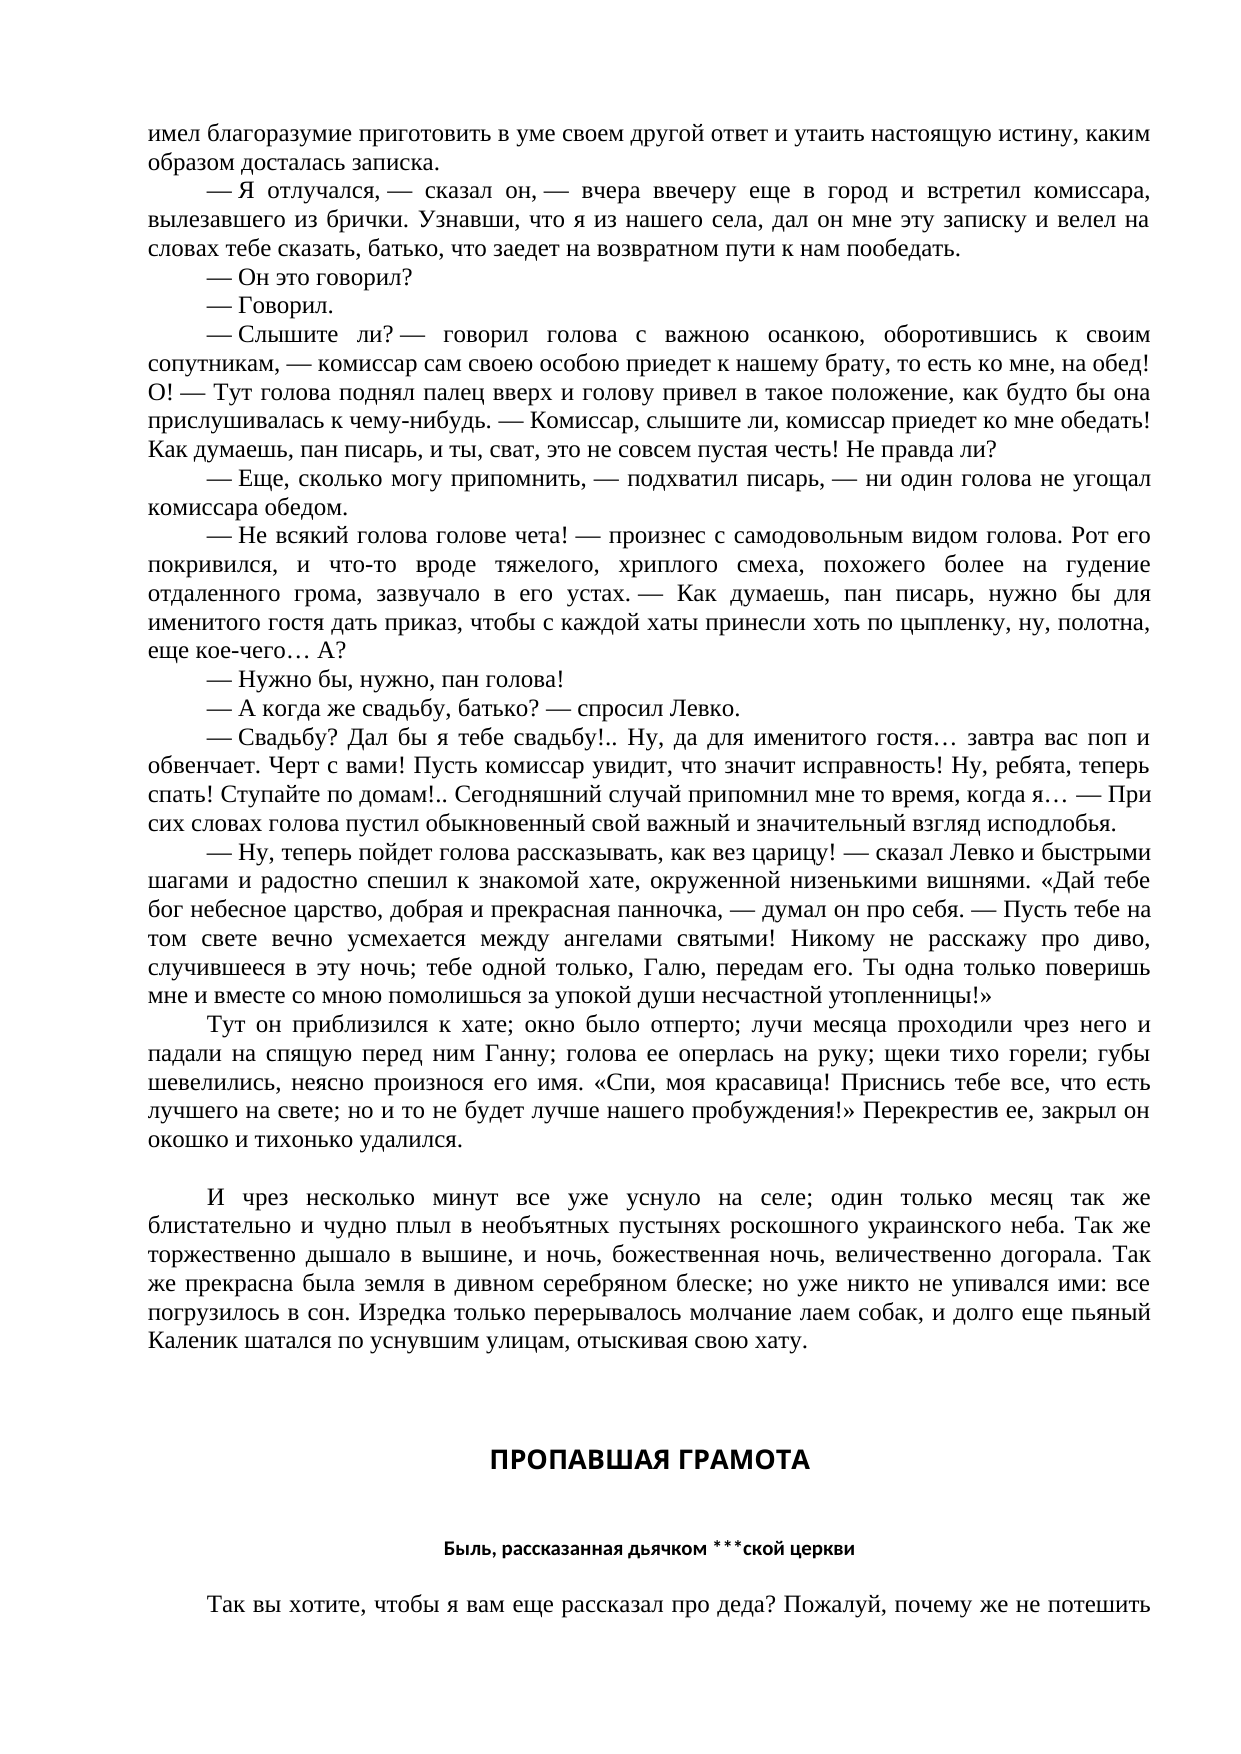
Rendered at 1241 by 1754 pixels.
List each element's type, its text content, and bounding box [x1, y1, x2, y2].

text И чрез несколько минут все уже уснуло на селе; один только месяц так же блистательно и чудно плыл в необъятных пустынях роскошного украинского неба. Так же торжественно дышало в вышине, и ночь, божественная ночь, величественно догорала. Так же прекрасна была земля в дивном серебряном блеске; но уже никто не упивался ими: все погрузилось в сон. Изредка только перерывалось молчание лаем собак, и долго еще пьяный Каленик шатался по уснувшим улицам, отыскивая свою хату. [148, 1182, 1152, 1354]
text — Нужно бы, нужно, пан голова! [148, 664, 1152, 693]
text — Свадьбу? Дал бы я тебе свадьбу!.. Ну, да для именитого гостя… завтра вас поп и обвенчает. Черт с вами! Пусть комиссар увидит, что значит исправность! Ну, ребята, теперь спать! Ступайте по домам!.. Сегодняшний случай припомнил мне то время, когда я… — При сих словах голова пустил обыкновенный свой важный и значительный взгляд исподлобья. [148, 722, 1152, 837]
text — Говорил. [148, 291, 1152, 319]
subtitle ПРОПАВШАЯ ГРАМОТА [148, 1441, 1152, 1477]
text — Он это говорил? [148, 262, 1152, 291]
subtitle Быль, рассказанная дьячком ***ской церкви [148, 1535, 1152, 1560]
text — А когда же свадьбу, батько? — спросил Левко. [148, 693, 1152, 722]
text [148, 118, 1152, 176]
text — Ну, теперь пойдет голова рассказывать, как вез царицу! — сказал Левко и быстрыми шагами и радостно спешил к знакомой хате, окруженной низенькими вишнями. «Дай тебе бог небесное царство, добрая и прекрасная панночка, — думал он про себя. — Пусть тебе на том свете вечно усмехается между ангелами святыми! Никому не расскажу про диво, случившееся в эту ночь; тебе одной только, Галю, передам его. Ты одна только поверишь мне и вместе со мною помолишься за упокой души несчастной утопленницы!» [148, 837, 1152, 1009]
text — Не всякий голова голове чета! — произнес с самодовольным видом голова. Рот его покривился, и что-то вроде тяжелого, хриплого смеха, похожего более на гудение отдаленного грома, зазвучало в его устах. — Как думаешь, пан писарь, нужно бы для именитого гостя дать приказ, чтобы с каждой хаты принесли хоть по цыпленку, ну, полотна, еще кое-чего… А? [148, 521, 1152, 664]
text — Слышите ли? — говорил голова с важною осанкою, оборотившись к своим сопутникам, — комиссар сам своею особою приедет к нашему брату, то есть ко мне, на обед! О! — Тут голова поднял палец вверх и голову привел в такое положение, как будто бы она прислушивалась к чему-нибудь. — Комиссар, слышите ли, комиссар приедет ко мне обедать! Как думаешь, пан писарь, и ты, сват, это не совсем пустая честь! Не правда ли? [148, 319, 1152, 463]
text Тут он приблизился к хате; окно было отперто; лучи месяца проходили чрез него и падали на спящую перед ним Ганну; голова ее оперлась на руку; щеки тихо горели; губы шевелились, неясно произнося его имя. «Спи, моя красавица! Приснись тебе все, что есть лучшего на свете; но и то не будет лучше нашего пробуждения!» Перекрестив ее, закрыл он окошко и тихонько удалился. [148, 1009, 1152, 1153]
text — Еще, сколько могу припомнить, — подхватил писарь, — ни один голова не угощал комиссара обедом. [148, 463, 1152, 521]
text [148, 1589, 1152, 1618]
text — Я отлучался, — сказал он, — вчера ввечеру еще в город и встретил комиссара, вылезавшего из брички. Узнавши, что я из нашего села, дал он мне эту записку и велел на словах тебе сказать, батько, что заедет на возвратном пути к нам пообедать. [148, 176, 1152, 262]
